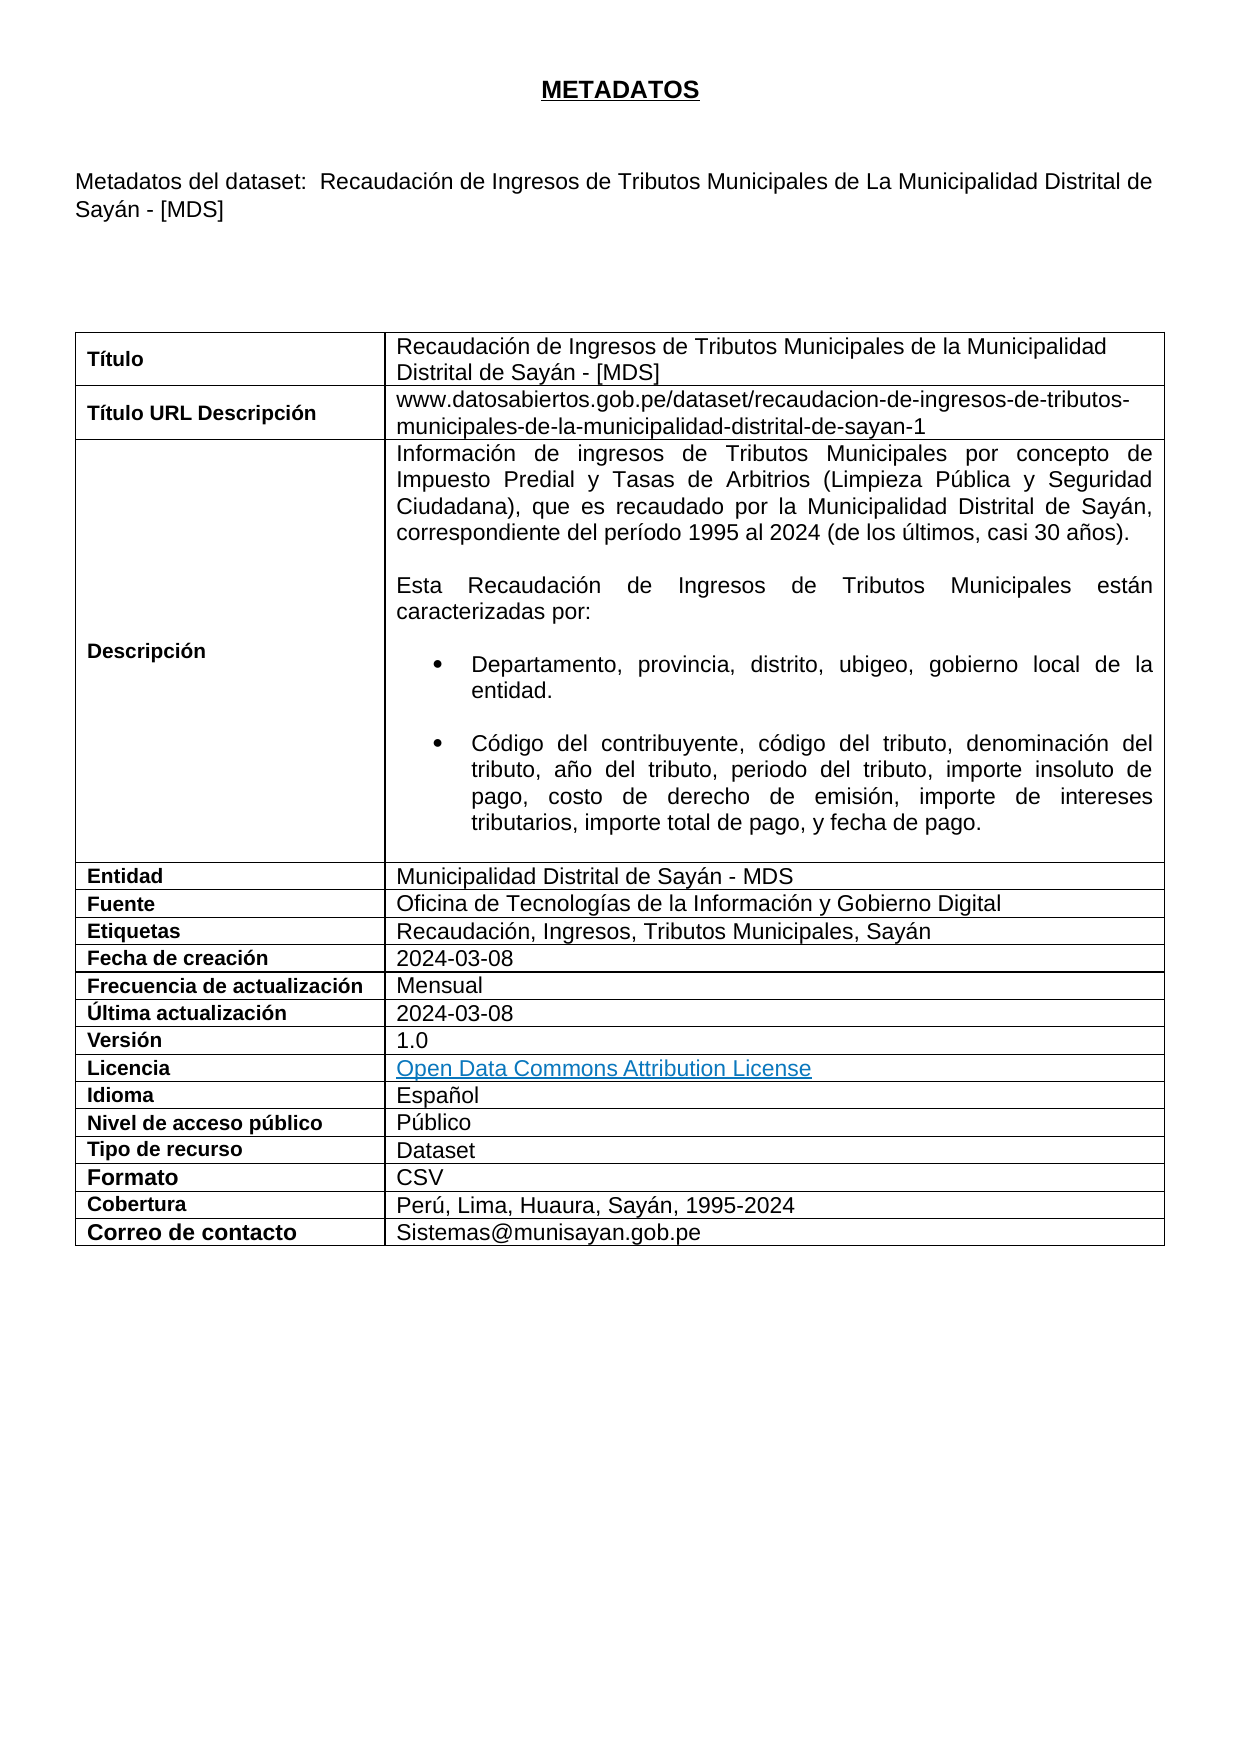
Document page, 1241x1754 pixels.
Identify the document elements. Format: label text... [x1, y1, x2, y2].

table_cell Nivel de acceso público [76, 1109, 384, 1136]
table_cell 1.0 [386, 1027, 1164, 1053]
table_cell Open Data Commons Attribution License [386, 1055, 1164, 1081]
table_cell Etiquetas [76, 918, 384, 944]
table_cell Frecuencia de actualización [76, 973, 384, 999]
table_cell Recaudación, Ingresos, Tributos Municipales, Sayán [386, 918, 1164, 944]
table_header Recaudación de Ingresos de Tributos Municipales de la Municipalidad Distrital de Sayán - [MDS] [386, 333, 1164, 385]
table_header Título [76, 333, 384, 385]
table_cell Descripción [76, 440, 384, 862]
table_cell 2024-03-08 [386, 945, 1164, 971]
table_cell Sistemas@munisayan.gob.pe [386, 1219, 1164, 1245]
table_cell Entidad [76, 863, 384, 889]
table_cell 2024-03-08 [386, 1000, 1164, 1026]
table_cell Fuente [76, 890, 384, 917]
table_cell Título URL Descripción [76, 386, 384, 439]
table_cell Licencia [76, 1055, 384, 1081]
table_cell Versión [76, 1027, 384, 1053]
table_cell Última actualización [76, 1000, 384, 1026]
table_cell Perú, Lima, Huaura, Sayán, 1995-2024 [386, 1192, 1164, 1218]
table_cell Información de ingresos de Tributos Municipales por concepto de Impuesto Predial y Tasas de Arbitrios (Limpieza Pública y Seguridad Ciudadana), que es recaudado por la Municipalidad Distrital de Sayán, correspondiente del período 1995 al 2024 (de los últimos, casi 30 años). Esta Recaudación de Ingresos de Tributos Municipales están caracterizadas por: Departamento, provincia, distrito, ubigeo, gobierno local de la entidad. Código del contribuyente, código del tributo, denominación del tributo, año del tributo, periodo del tributo, importe insoluto de pago, costo de derecho de emisión, importe de intereses tributarios, importe total de pago, y fecha de pago. [386, 440, 1164, 862]
table_cell Formato [76, 1164, 384, 1191]
table_cell Tipo de recurso [76, 1137, 384, 1163]
text Metadatos del dataset: Recaudación de Ingresos de Tributos Municipales de La Municipalidad Distrital de Sayán - [MDS] [75, 168, 1165, 223]
table_cell Idioma [76, 1082, 384, 1108]
table_cell Público [386, 1109, 1164, 1136]
table_cell Fecha de creación [76, 945, 384, 971]
table_cell CSV [386, 1164, 1164, 1191]
table_cell Correo de contacto [76, 1219, 384, 1245]
text METADATOS [75, 75, 1165, 104]
table_cell Español [386, 1082, 1164, 1108]
table_cell Municipalidad Distrital de Sayán - MDS [386, 863, 1164, 889]
table_cell Dataset [386, 1137, 1164, 1163]
table_cell Oficina de Tecnologías de la Información y Gobierno Digital [386, 890, 1164, 917]
table_cell Mensual [386, 973, 1164, 999]
table_cell www.datosabiertos.gob.pe/dataset/recaudacion-de-ingresos-de-tributos-municipales-de-la-municipalidad-distrital-de-sayan-1 [386, 386, 1164, 439]
table_cell Cobertura [76, 1192, 384, 1218]
